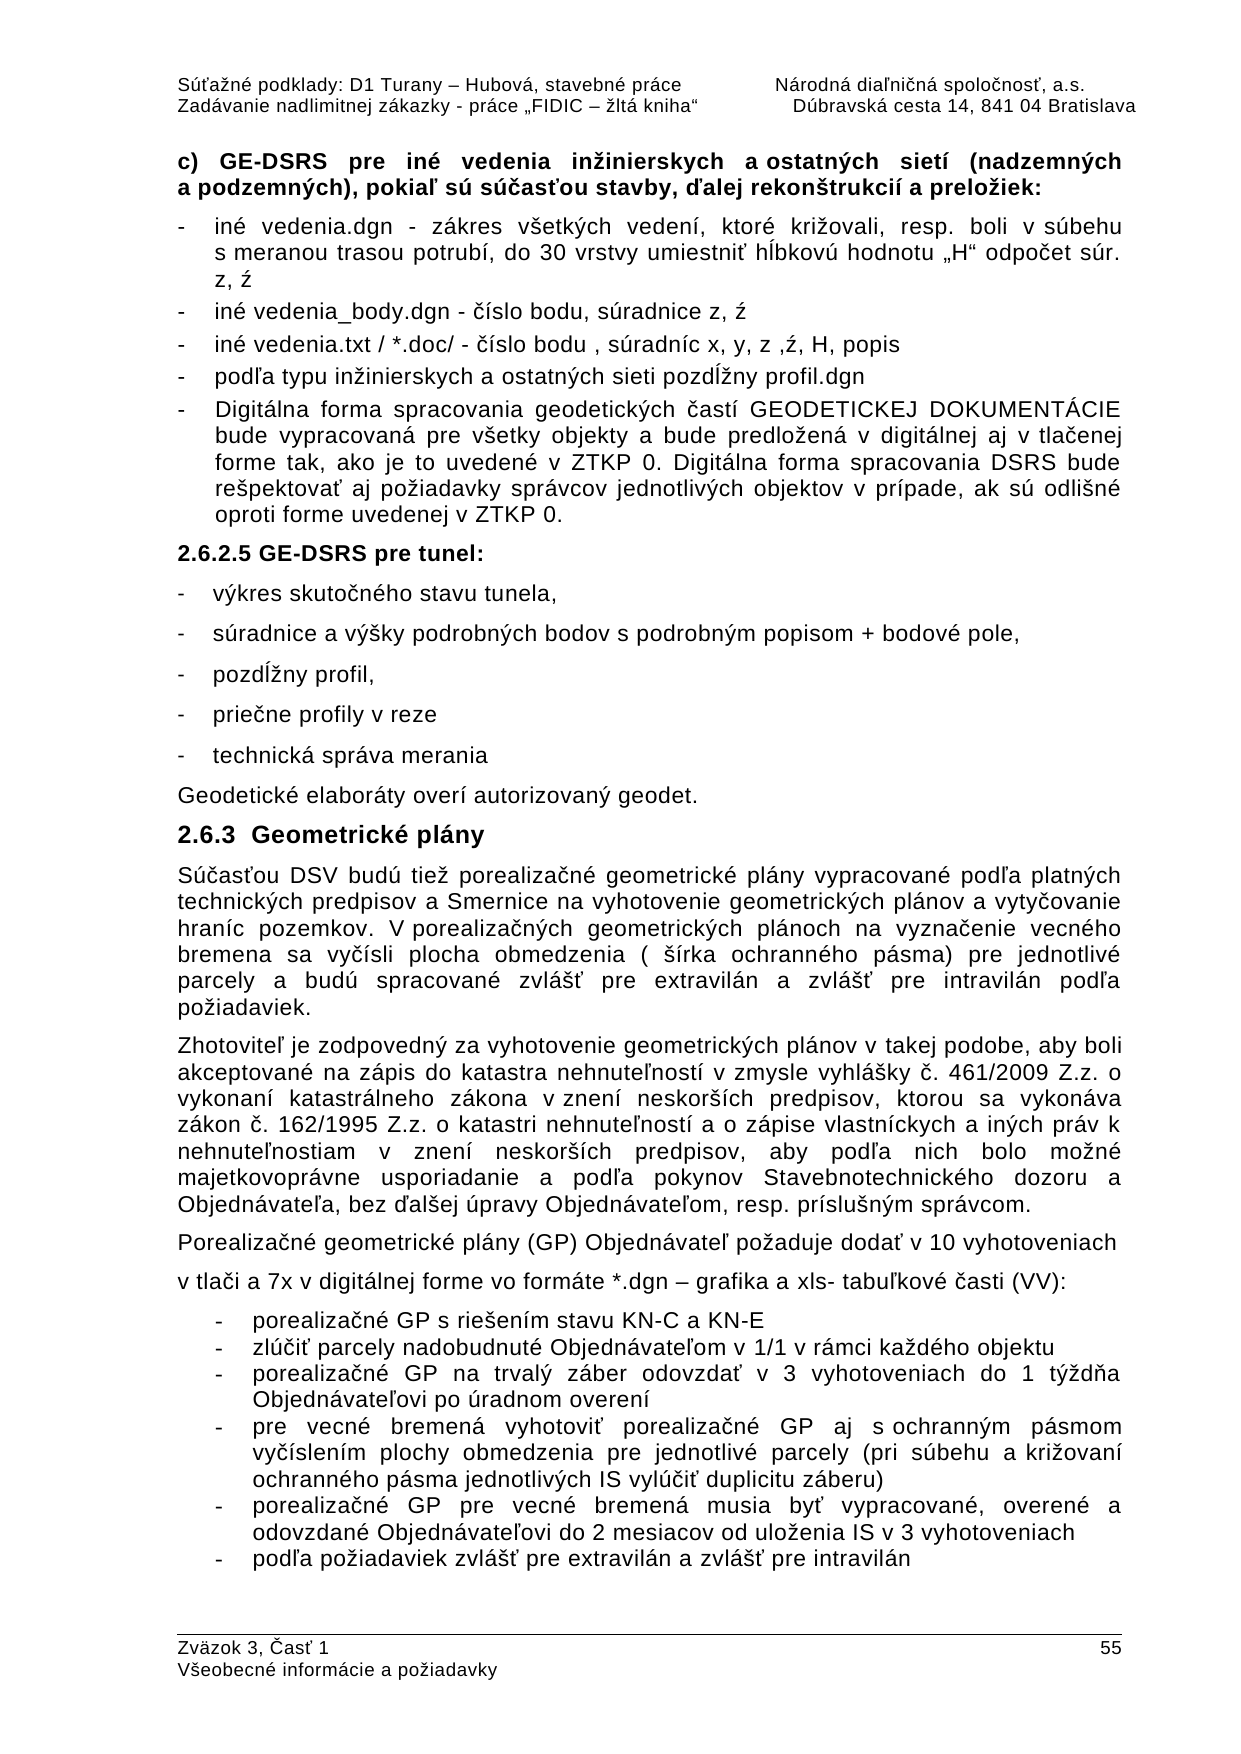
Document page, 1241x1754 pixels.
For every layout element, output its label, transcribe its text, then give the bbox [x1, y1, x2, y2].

list porealizačné GP pre vecné bremená musia byť vypracované, overené a odovzdané Objednávateľovi do 2 mesiacov od uloženia IS v 3 vyhotoveniach [215, 1492, 1122, 1545]
list porealizačné GP s riešením stavu KN-C a KN-E [215, 1307, 1122, 1333]
text v tlači a 7x v digitálnej forme vo formáte *.dgn – grafika a xls- tabuľkové časti (VV): [177, 1268, 1122, 1294]
text c) GE-DSRS pre iné vedenia inžinierskych a ostatných sietí (nadzemných a podzemných), pokiaľ sú súčasťou stavby, ďalej rekonštrukcií a preložiek: [177, 148, 1122, 200]
list porealizačné GP na trvalý záber odovzdať v 3 vyhotoveniach do 1 týždňa Objednávateľovi po úradnom overení [215, 1360, 1122, 1413]
list - podľa typu inžinierskych a ostatných sieti pozdĺžny profil.dgn [177, 363, 1122, 390]
list pozdĺžny profil, [177, 660, 1122, 688]
list technická správa merania [177, 741, 1122, 769]
text Porealizačné geometrické plány (GP) Objednávateľ požaduje dodať v 10 vyhotoveniach [177, 1229, 1122, 1256]
list - iné vedenia.txt / *.doc/ - číslo bodu , súradníc x, y, z ,ź, H, popis [177, 331, 1122, 357]
text 2.6.2.5 GE-DSRS pre tunel: [177, 540, 1122, 567]
list súradnice a výšky podrobných bodov s podrobným popisom + bodové pole, [177, 619, 1122, 648]
list - iné vedenia.dgn - zákres všetkých vedení, ktoré križovali, resp. boli v súbehu s meranou trasou potrubí, do 30 vrstvy umiestniť hĺbkovú hodnotu „H“ odpočet súr. z, ź [177, 213, 1122, 292]
subtitle 2.6.3 Geometrické plány [177, 821, 1122, 849]
list podľa požiadaviek zvlášť pre extravilán a zvlášť pre intravilán [215, 1545, 1122, 1571]
text Súčasťou DSV budú tiež porealizačné geometrické plány vypracované podľa platných technických predpisov a Smernice na vyhotovenie geometrických plánov a vytyčovanie hraníc pozemkov. V porealizačných geometrických plánoch na vyznačenie vecného bremena sa vyčísli plocha obmedzenia ( šírka ochranného pásma) pre jednotlivé parcely a budú spracované zvlášť pre extravilán a zvlášť pre intravilán podľa požiadaviek. [177, 862, 1122, 1020]
list pre vecné bremená vyhotoviť porealizačné GP aj s ochranným pásmom vyčíslením plochy obmedzenia pre jednotlivé parcely (pri súbehu a križovaní ochranného pásma jednotlivých IS vylúčiť duplicitu záberu) [215, 1413, 1122, 1492]
text Geodetické elaboráty overí autorizovaný geodet. [177, 782, 1122, 808]
list priečne profily v reze [177, 701, 1122, 729]
list - iné vedenia_body.dgn - číslo bodu, súradnice z, ź [177, 298, 1122, 324]
list - Digitálna forma spracovania geodetických častí GEODETICKEJ DOKUMENTÁCIE bude vypracovaná pre všetky objekty a bude predložená v digitálnej aj v tlačenej forme tak, ako je to uvedené v ZTKP 0. Digitálna forma spracovania DSRS bude rešpektovať aj požiadavky správcov jednotlivých objektov v prípade, ak sú odlišné oproti forme uvedenej v ZTKP 0. [177, 396, 1122, 528]
list zlúčiť parcely nadobudnuté Objednávateľom v 1/1 v rámci každého objektu [215, 1333, 1122, 1360]
list výkres skutočného stavu tunela, [177, 579, 1122, 607]
text Zhotoviteľ je zodpovedný za vyhotovenie geometrických plánov v takej podobe, aby boli akceptované na zápis do katastra nehnuteľností v zmysle vyhlášky č. 461/2009 Z.z. o vykonaní katastrálneho zákona v znení neskorších predpisov, ktorou sa vykonáva zákon č. 162/1995 Z.z. o katastri nehnuteľností a o zápise vlastníckych a iných práv k nehnuteľnostiam v znení neskorších predpisov, aby podľa nich bolo možné majetkovoprávne usporiadanie a podľa pokynov Stavebnotechnického dozoru a Objednávateľa, bez ďalšej úpravy Objednávateľom, resp. príslušným správcom. [177, 1032, 1122, 1217]
